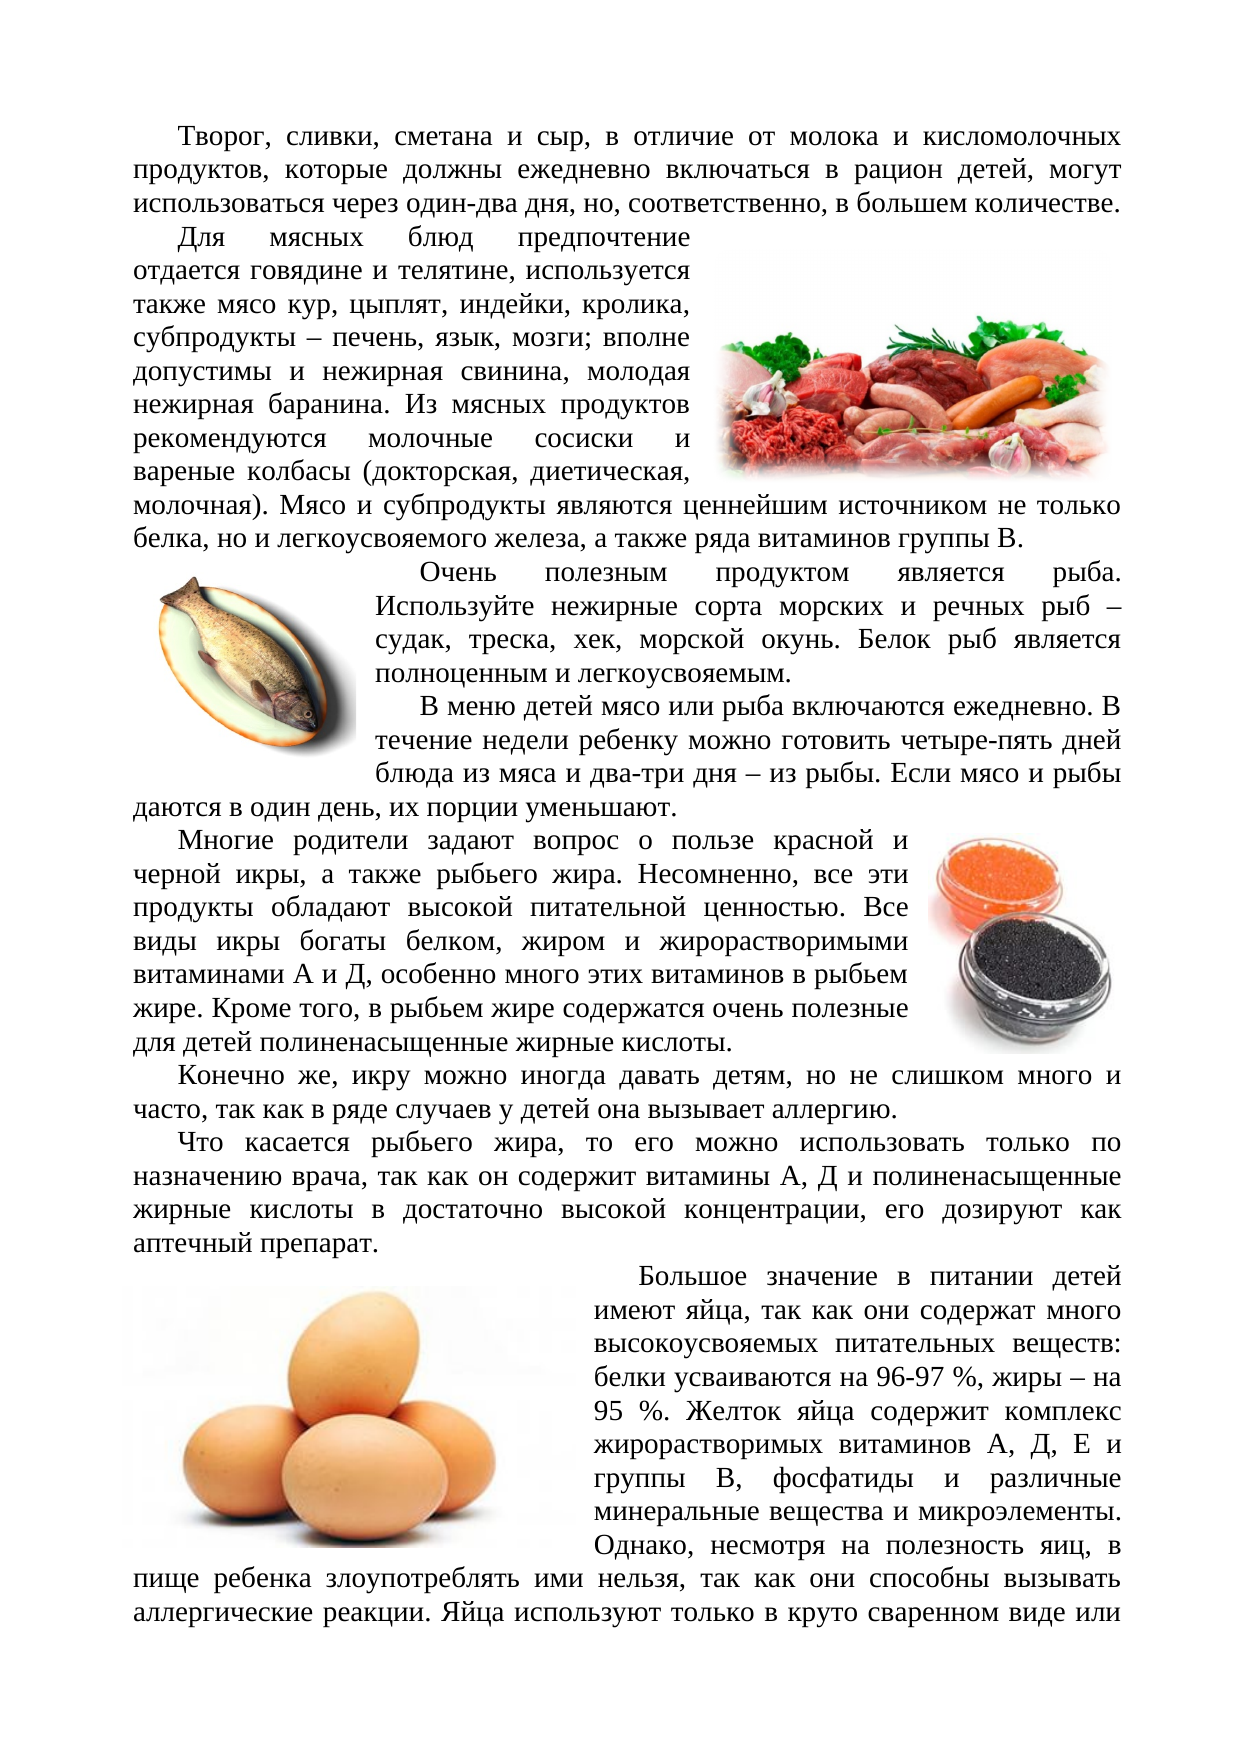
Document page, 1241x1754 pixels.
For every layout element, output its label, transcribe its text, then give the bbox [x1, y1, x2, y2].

text Многие родители задают вопрос о пользе красной и черной икры, а также рыбьего жира. Несомненно, все эти продукты обладают высокой питательной ценностью. Все виды икры богаты белком, жиром и жирорастворимыми витаминами А и Д, особенно много этих витаминов в рыбьем жире. Кроме того, в рыбьем жире содержатся очень полезные для детей полиненасыщенные жирные кислоты. [133, 822, 1122, 1057]
text Очень полезным продуктом является рыба. Используйте нежирные сорта морских и речных рыб – судак, треска, хек, морской окунь. Белок рыб является полноценным и легкоусвояемым. [133, 554, 1122, 688]
text Конечно же, икру можно иногда давать детям, но не слишком много и часто, так как в ряде случаев у детей она вызывает аллергию. [133, 1057, 1122, 1124]
picture [928, 833, 1121, 1054]
text Что касается рыбьего жира, то его можно использовать только по назначению врача, так как он содержит витамины А, Д и полиненасыщенные жирные кислоты в достаточно высокой концентрации, его дозируют как аптечный препарат. [133, 1124, 1122, 1258]
picture [136, 561, 357, 773]
picture [731, 266, 1095, 466]
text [133, 1258, 1122, 1627]
text Для мясных блюд предпочтение отдается говядине и телятине, используется также мясо кур, цыплят, индейки, кролика, субпродукты – печень, язык, мозги; вполне допустимы и нежирная свинина, молодая нежирная баранина. Из мясных продуктов рекомендуются молочные сосиски и вареные колбасы (докторская, диетическая, молочная). Мясо и субпродукты являются ценнейшим источником не только белка, но и легкоусвояемого железа, а также ряда витаминов группы В. [133, 219, 1122, 554]
picture [121, 1286, 575, 1548]
text Творог, сливки, сметана и сыр, в отличие от молока и кисломолочных продуктов, которые должны ежедневно включаться в рацион детей, могут использоваться через один-два дня, но, соответственно, в большем количестве. [133, 118, 1122, 219]
text В меню детей мясо или рыба включаются ежедневно. В течение недели ребенку можно готовить четыре-пять дней блюда из мяса и два-три дня – из рыбы. Если мясо и рыбы даются в один день, их порции уменьшают. [133, 688, 1122, 822]
